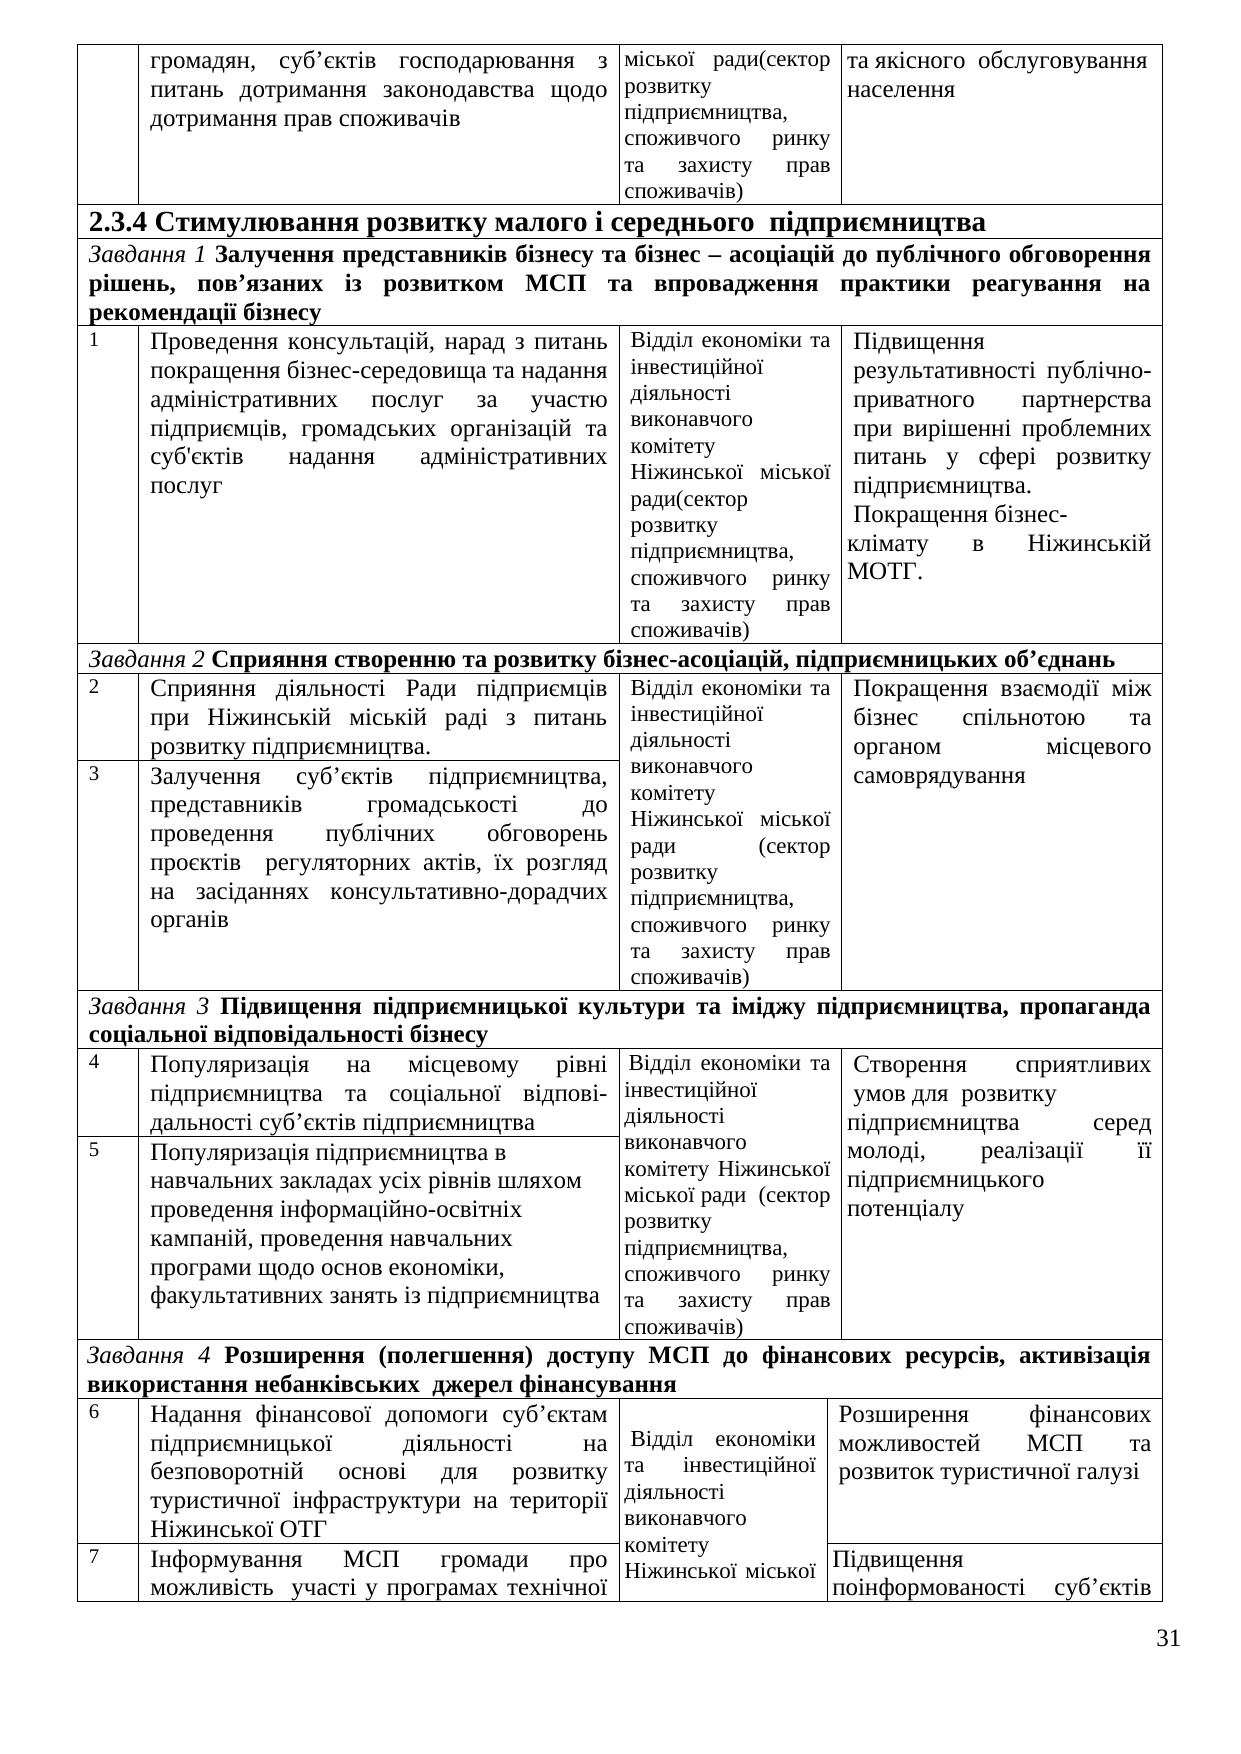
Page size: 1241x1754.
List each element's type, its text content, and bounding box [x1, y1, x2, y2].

table_cell 2 [78, 674, 138, 760]
table_cell 4 [78, 1049, 138, 1136]
table_cell 6 [78, 1399, 138, 1543]
table_cell Завдання 1 Залучення представників бізнесу та бізнес – асоціацій до публічного обговорення рішень, пов’язаних із розвитком МСП та впровадження практики реагування на рекомендації бізнесу [78, 239, 1162, 325]
table_cell 3 [78, 45, 138, 203]
table_cell Проведення консультацій, нарад з питань покращення бізнес-середовища та надання адміністративних послуг за участю підприємців, громадських організацій та суб'єктів надання адміністративних послуг [139, 326, 619, 643]
table_cell Завдання 2 Сприяння створенню та розвитку бізнес-асоціацій, підприємницьких об’єднань [78, 644, 1162, 672]
table_cell Розширення фінансових можливостей МСП та розвиток туристичної галузі [828, 1399, 1162, 1543]
table_cell Створення сприятливих умов для розвитку підприємництва серед молоді, реалізації її підприємницького потенціалу [842, 1049, 1162, 1339]
table_cell 2.3.4 Стимулювання розвитку малого і середнього підприємництва [78, 205, 1162, 238]
table_cell Завдання 3 Підвищення підприємницької культури та іміджу підприємництва, пропаганда соціальної відповідальності бізнесу [78, 991, 1162, 1048]
table_cell 3 [78, 761, 138, 990]
table_cell 5 [78, 1137, 138, 1339]
table_cell 1 [78, 326, 138, 643]
table_cell Надання фінансової допомоги суб’єктам підприємницької діяльності на безповоротній основі для розвитку туристичної інфраструктури на території Ніжинської ОТГ [139, 1399, 619, 1543]
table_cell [842, 45, 1162, 203]
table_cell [828, 1544, 1162, 1601]
table_cell Залучення суб’єктів підприємництва, представників громадськості до проведення публічних обговорень проєктів регуляторних актів, їх розгляд на засіданнях консультативно-дорадчих органів [139, 761, 619, 990]
table_cell 7 [78, 1544, 138, 1601]
table_cell Популяризація підприємництва в навчальних закладах усіх рівнів шляхом проведення інформаційно-освітніх кампаній, проведення навчальних програми щодо основ економіки, факультативних занять із підприємництва [139, 1137, 619, 1339]
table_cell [139, 1544, 619, 1601]
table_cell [139, 45, 619, 203]
table_cell Популяризація на місцевому рівні підприємництва та соціальної відпові-дальності суб’єктів підприємництва [139, 1049, 619, 1136]
table_cell Сприяння діяльності Ради підприємців при Ніжинській міській раді з питань розвитку підприємництва. [139, 674, 619, 760]
table_cell Покращення взаємодії між бізнес спільнотою та органом місцевого самоврядування [842, 674, 1162, 990]
table_cell Завдання 4 Розширення (полегшення) доступу МСП до фінансових ресурсів, активізація використання небанківських джерел фінансування [78, 1340, 1162, 1398]
table_cell Підвищення результативності публічно-приватного партнерства при вирішенні проблемних питань у сфері розвитку підприємництва. Покращення бізнес- клімату в Ніжинській МОТГ. [842, 326, 1162, 643]
